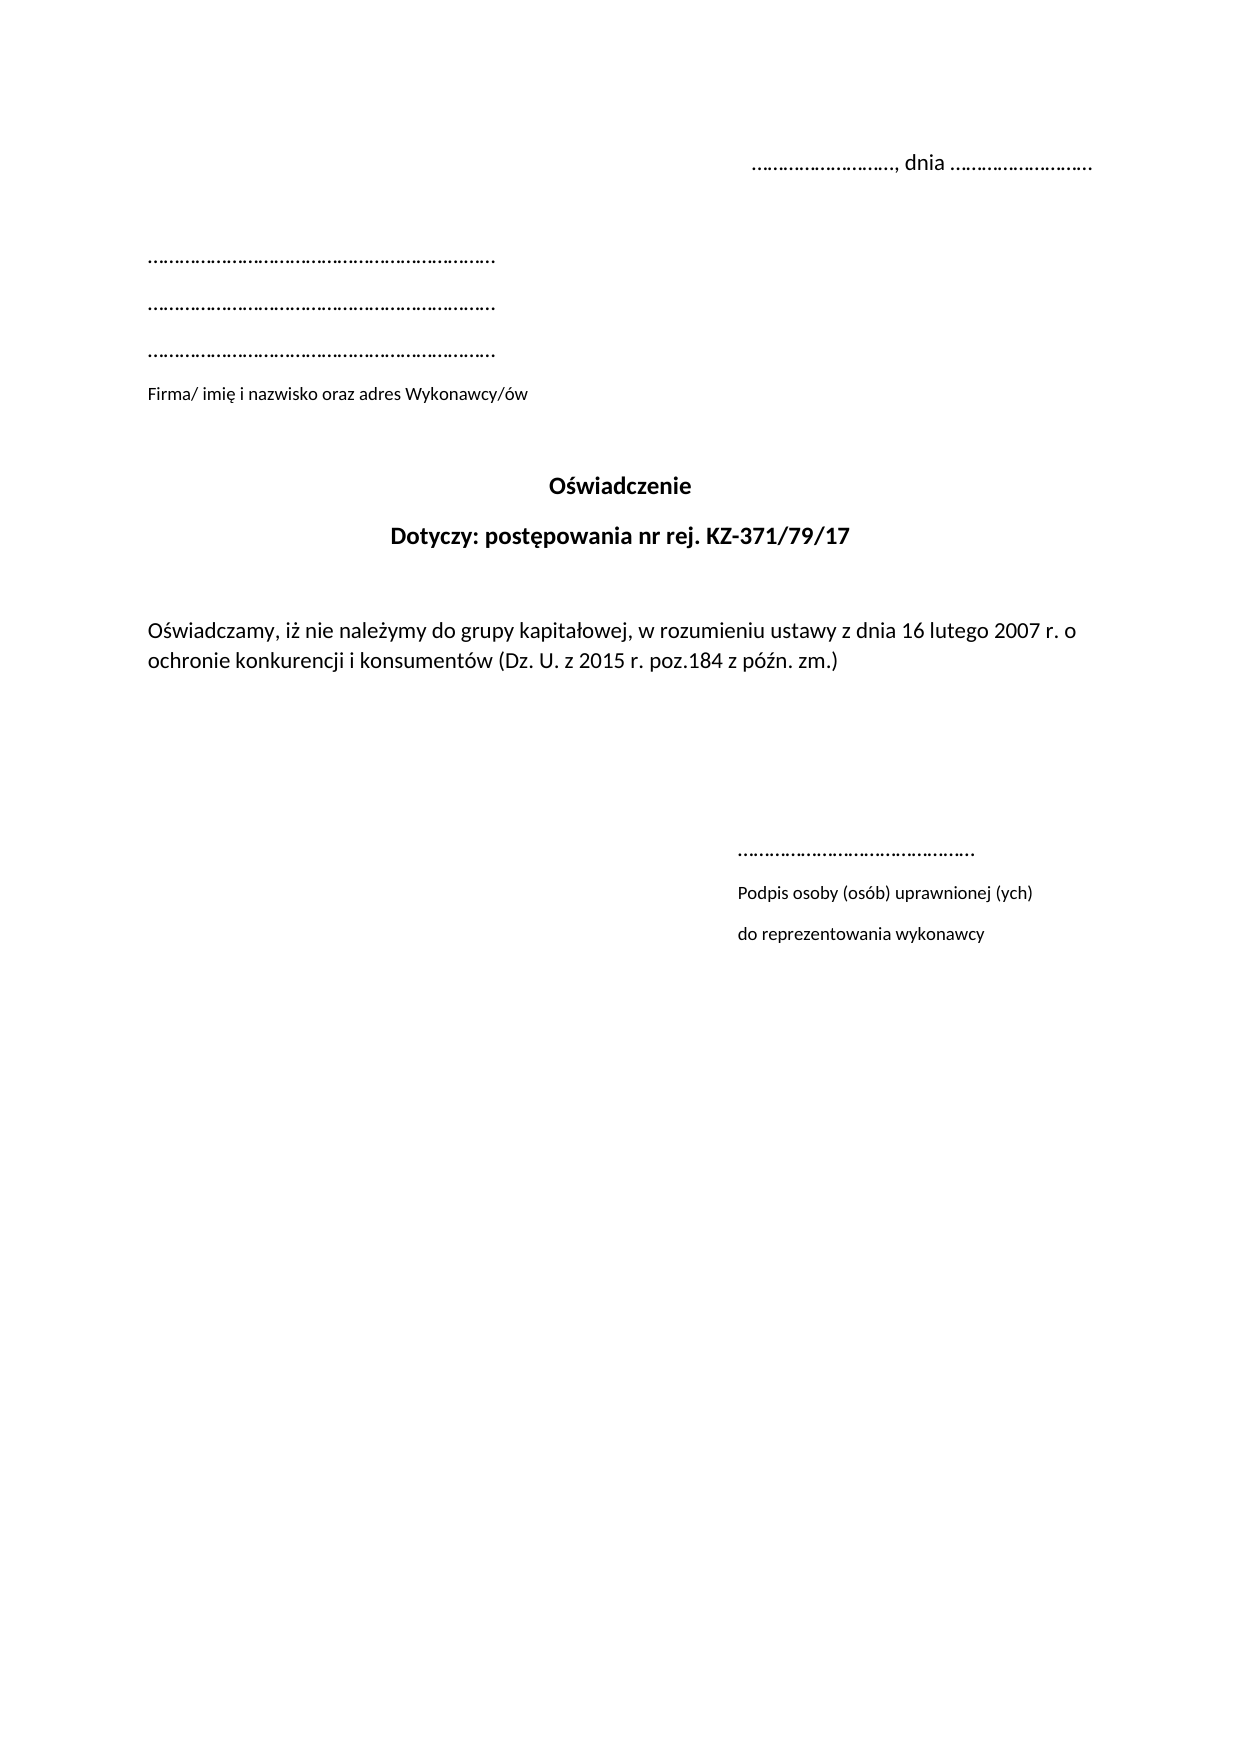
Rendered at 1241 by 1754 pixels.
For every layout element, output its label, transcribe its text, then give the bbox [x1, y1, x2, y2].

text ………………………………………………………… [148, 335, 1093, 363]
text Firma/ imię i nazwisko oraz adres Wykonawcy/ów [148, 382, 1093, 405]
text ………………………………………………………… [148, 241, 1093, 269]
text ………………………………………………………… [148, 288, 1093, 316]
text Oświadczenie [148, 470, 1093, 501]
text Podpis osoby (osób) uprawnionej (ych) [738, 881, 1093, 904]
text Oświadczamy, iż nie należymy do grupy kapitałowej, w rozumieniu ustawy z dnia 16 lutego 2007 r. o ochronie konkurencji i konsumentów (Dz. U. z 2015 r. poz.184 z późn. zm.) [148, 616, 1093, 674]
text do reprezentowania wykonawcy [738, 922, 1093, 945]
text ………………………, dnia ……………………… [148, 148, 1093, 176]
text ……………………………………… [738, 834, 1093, 862]
text Dotyczy: postępowania nr rej. KZ-371/79/17 [148, 520, 1093, 550]
